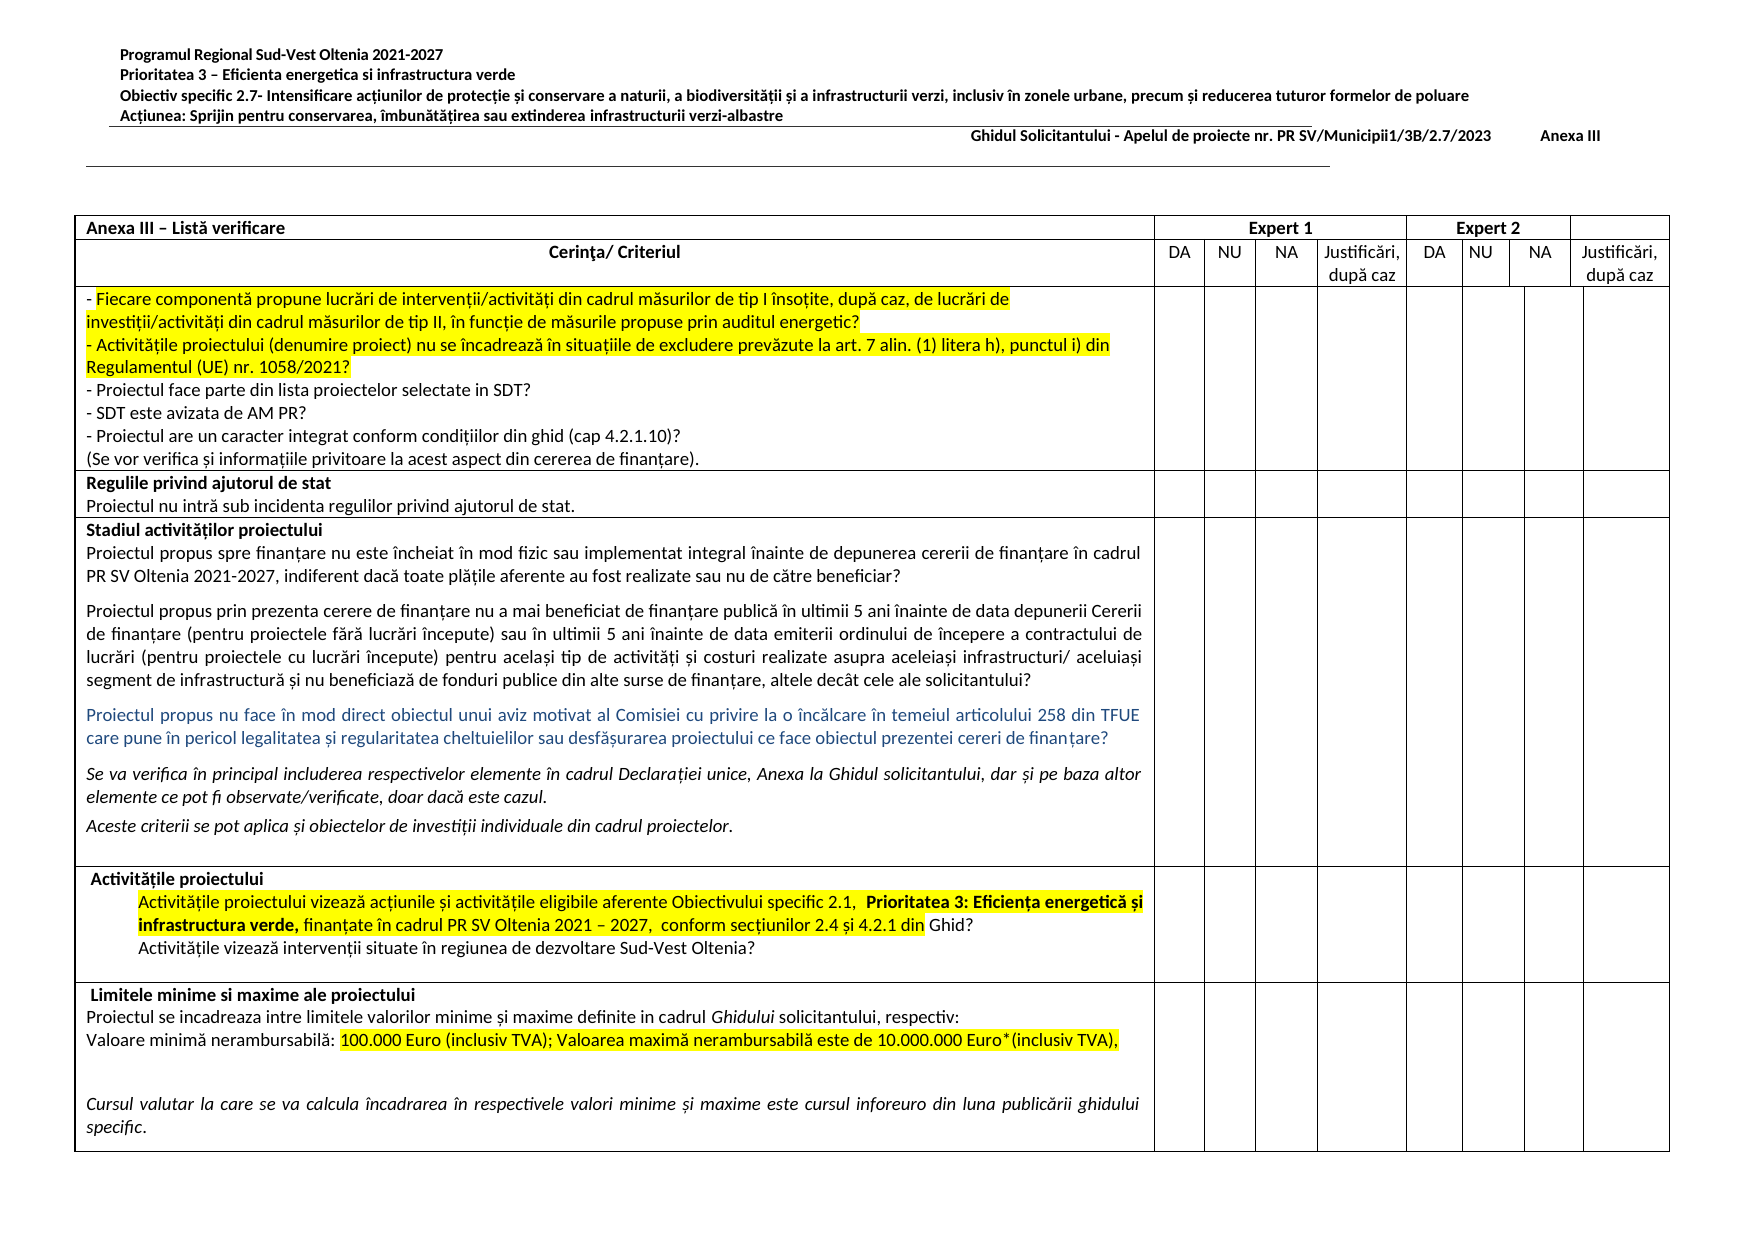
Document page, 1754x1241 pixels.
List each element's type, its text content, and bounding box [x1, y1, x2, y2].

table_cell [1584, 983, 1669, 1151]
table_cell [1155, 983, 1204, 1151]
table_cell [1205, 471, 1255, 517]
table_cell Regulile privind ajutorul de stat Proiectul nu intră sub incidenta regulilor privind ajutorul de stat. [76, 471, 1154, 517]
table_cell [1155, 867, 1204, 982]
table_cell Stadiul activităților proiectului Proiectul propus spre finanţare nu este încheiat în mod fizic sau implementat integral înainte de depunerea cererii de finanțare în cadrul PR SV Oltenia 2021-2027, indiferent dacă toate plățile aferente au fost realizate sau nu de către beneficiar? Proiectul propus prin prezenta cerere de finanţare nu a mai beneficiat de finanţare publică în ultimii 5 ani înainte de data depunerii Cererii de finanţare (pentru proiectele fără lucrări începute) sau în ultimii 5 ani înainte de data emiterii ordinului de începere a contractului de lucrări (pentru proiectele cu lucrări începute) pentru acelaşi tip de activităţi și costuri realizate asupra aceleiaşi infrastructuri/ aceluiaşi segment de infrastructură şi nu beneficiază de fonduri publice din alte surse de finanţare, altele decât cele ale solicitantului? Proiectul propus nu face în mod direct obiectul unui aviz motivat al Comisiei cu privire la o încălcare în temeiul articolului 258 din TFUE care pune în pericol legalitatea și regularitatea cheltuielilor sau desfășurarea proiectului ce face obiectul prezentei cereri de finanţare? Se va verifica în principal includerea respectivelor elemente în cadrul Declaraţiei unice, Anexa la Ghidul solicitantului, dar şi pe baza altor elemente ce pot fi observate/verificate, doar dacă este cazul. Aceste criterii se pot aplica şi obiectelor de investiţii individuale din cadrul proiectelor. [76, 518, 1154, 866]
table_cell [1205, 867, 1255, 982]
table_cell [1525, 867, 1583, 982]
table_cell [1205, 518, 1255, 866]
table_cell [1256, 518, 1317, 866]
table_header [1571, 216, 1669, 239]
table_cell [1256, 867, 1317, 982]
table_cell [1155, 518, 1204, 866]
table_cell [1318, 518, 1406, 866]
table_cell [1584, 518, 1669, 866]
table_cell DA [1407, 240, 1462, 286]
table_cell [1407, 867, 1462, 982]
table_cell [1407, 287, 1462, 470]
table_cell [76, 287, 1154, 470]
table_cell DA [1155, 240, 1204, 286]
table_cell [1407, 471, 1462, 517]
table_cell [1318, 287, 1406, 470]
table_header Anexa III – Listă verificare [76, 216, 1154, 239]
table_cell [1407, 983, 1462, 1151]
table_cell [1584, 471, 1669, 517]
table_cell [1256, 471, 1317, 517]
table_cell [1525, 518, 1583, 866]
table_cell [1584, 867, 1669, 982]
table_cell Justificări, după caz [1318, 240, 1406, 286]
table_cell [1256, 983, 1317, 1151]
table_cell [1463, 471, 1524, 517]
table_cell [1463, 983, 1524, 1151]
table_cell [1256, 287, 1317, 470]
table_cell [1318, 983, 1406, 1151]
table_cell NU [1463, 240, 1509, 286]
table_cell [1155, 471, 1204, 517]
table_header Expert 1 [1155, 216, 1406, 239]
table_cell [1525, 287, 1583, 470]
table_cell [1318, 471, 1406, 517]
table_cell Cerinţa/ Criteriul [76, 240, 1154, 286]
table_cell [1525, 983, 1583, 1151]
table_cell [1584, 287, 1669, 470]
table_cell [1318, 867, 1406, 982]
table_cell [1205, 983, 1255, 1151]
table_header Expert 2 [1407, 216, 1570, 239]
table_cell [1205, 287, 1255, 470]
table_cell [1525, 471, 1583, 517]
table_cell Activitățile proiectului Activitățile proiectului vizează acţiunile și activităţile eligibile aferente Obiectivului specific 2.1, Prioritatea 3: Eficienţa energetică și infrastructura verde, finanțate în cadrul PR SV Oltenia 2021 – 2027, conform secţiunilor 2.4 și 4.2.1 din Ghid? Activitățile vizează intervenții situate în regiunea de dezvoltare Sud-Vest Oltenia? [76, 867, 1154, 982]
table_cell Limitele minime si maxime ale proiectului Proiectul se incadreaza intre limitele valorilor minime și maxime definite in cadrul Ghidului solicitantului, respectiv: Valoare minimă nerambursabilă: 100.000 Euro (inclusiv TVA); Valoarea maximă nerambursabilă este de 10.000.000 Euro*(inclusiv TVA), Cursul valutar la care se va calcula încadrarea în respectivele valori minime și maxime este cursul inforeuro din luna publicării ghidului specific. [76, 983, 1154, 1151]
table_cell [1463, 518, 1524, 866]
table_cell [1463, 867, 1524, 982]
table_cell NU [1205, 240, 1255, 286]
table_cell [1155, 287, 1204, 470]
table_cell [1407, 518, 1462, 866]
table_cell [1463, 287, 1524, 470]
table_cell NA [1510, 240, 1570, 286]
table_cell NA [1256, 240, 1317, 286]
table_cell Justificări, după caz [1571, 240, 1669, 286]
